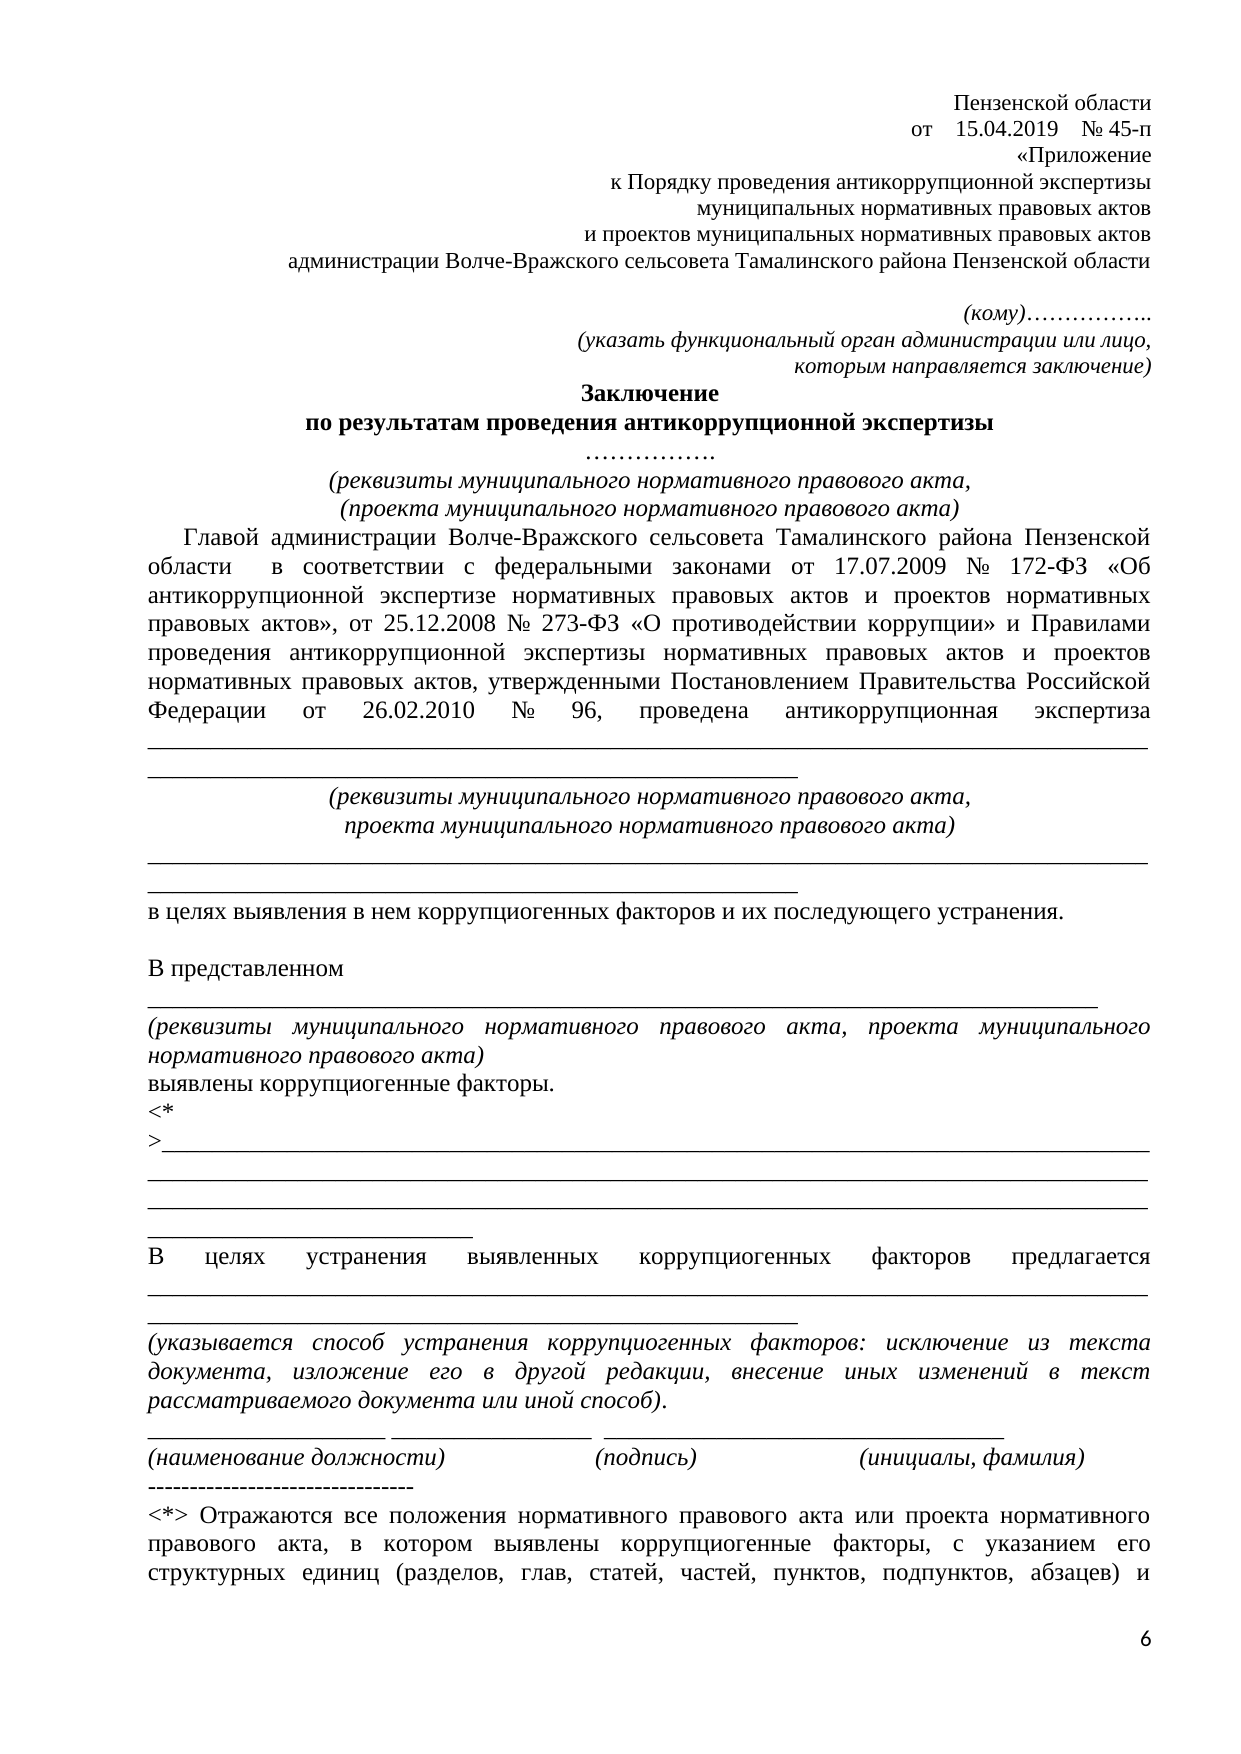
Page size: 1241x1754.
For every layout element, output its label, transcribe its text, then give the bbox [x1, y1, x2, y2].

text Пензенской области [148, 89, 1152, 115]
text Заключение [148, 378, 1152, 407]
text (указать функциональный орган администрации или лицо, [148, 326, 1152, 352]
text ___________________ ________________ ________________________________ [148, 1413, 1152, 1442]
text от 15.04.2019 № 45-п [148, 115, 1152, 141]
text по результатам проведения антикоррупционной экспертизы [148, 407, 1152, 436]
text (реквизиты муниципального нормативного правового акта, [148, 781, 1152, 810]
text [148, 1500, 1152, 1586]
text -------------------------------- [148, 1471, 1152, 1500]
text «Приложение [148, 141, 1152, 168]
text В представленном [148, 953, 1152, 982]
text (кому)…………….. [148, 299, 1152, 326]
text выявлены коррупциогенные факторы. [148, 1068, 1152, 1097]
text (наименование должности) (подпись) (инициалы, фамилия) [148, 1442, 1152, 1471]
text ……………. [148, 436, 1152, 465]
text в целях выявления в нем коррупциогенных факторов и их последующего устранения. [148, 896, 1152, 925]
text <*>_________________________________________________________________________________________________________________________________________________________________________________________________________________________________________________________________________ [148, 1097, 1152, 1241]
text проекта муниципального нормативного правового акта) [148, 810, 1152, 838]
text которым направляется заключение) [148, 352, 1152, 378]
text (реквизиты муниципального нормативного правового акта, [148, 465, 1152, 493]
text к Порядку проведения антикоррупционной экспертизы [148, 168, 1152, 194]
text Главой администрации Волче-Вражского сельсовета Тамалинского района Пензенской области в соответствии с федеральными законами от 17.07.2009 № 172-ФЗ «Об антикоррупционной экспертизе нормативных правовых актов и проектов нормативных правовых актов», от 25.12.2008 № 273-ФЗ «О противодействии коррупции» и Правилами проведения антикоррупционной экспертизы нормативных правовых актов и проектов нормативных правовых актов, утвержденными Постановлением Правительства Российской Федерации от 26.02.2010 № 96, проведена антикоррупционная экспертиза ____________________________________________________________________________________________________________________________________ [148, 522, 1152, 781]
text (проекта муниципального нормативного правового акта) [148, 493, 1152, 522]
text ____________________________________________________________________________ [148, 982, 1152, 1011]
text (реквизиты муниципального нормативного правового акта, проекта муниципального нормативного правового акта) [148, 1011, 1152, 1068]
text администрации Волче-Вражского сельсовета Тамалинского района Пензенской области [148, 247, 1152, 273]
text и проектов муниципальных нормативных правовых актов [148, 220, 1152, 247]
text ____________________________________________________________________________________________________________________________________ [148, 838, 1152, 896]
text В целях устранения выявленных коррупциогенных факторов предлагается ____________________________________________________________________________________________________________________________________ [148, 1241, 1152, 1327]
text муниципальных нормативных правовых актов [148, 194, 1152, 220]
text (указывается способ устранения коррупциогенных факторов: исключение из текста документа, изложение его в другой редакции, внесение иных изменений в текст рассматриваемого документа или иной способ). [148, 1327, 1152, 1413]
